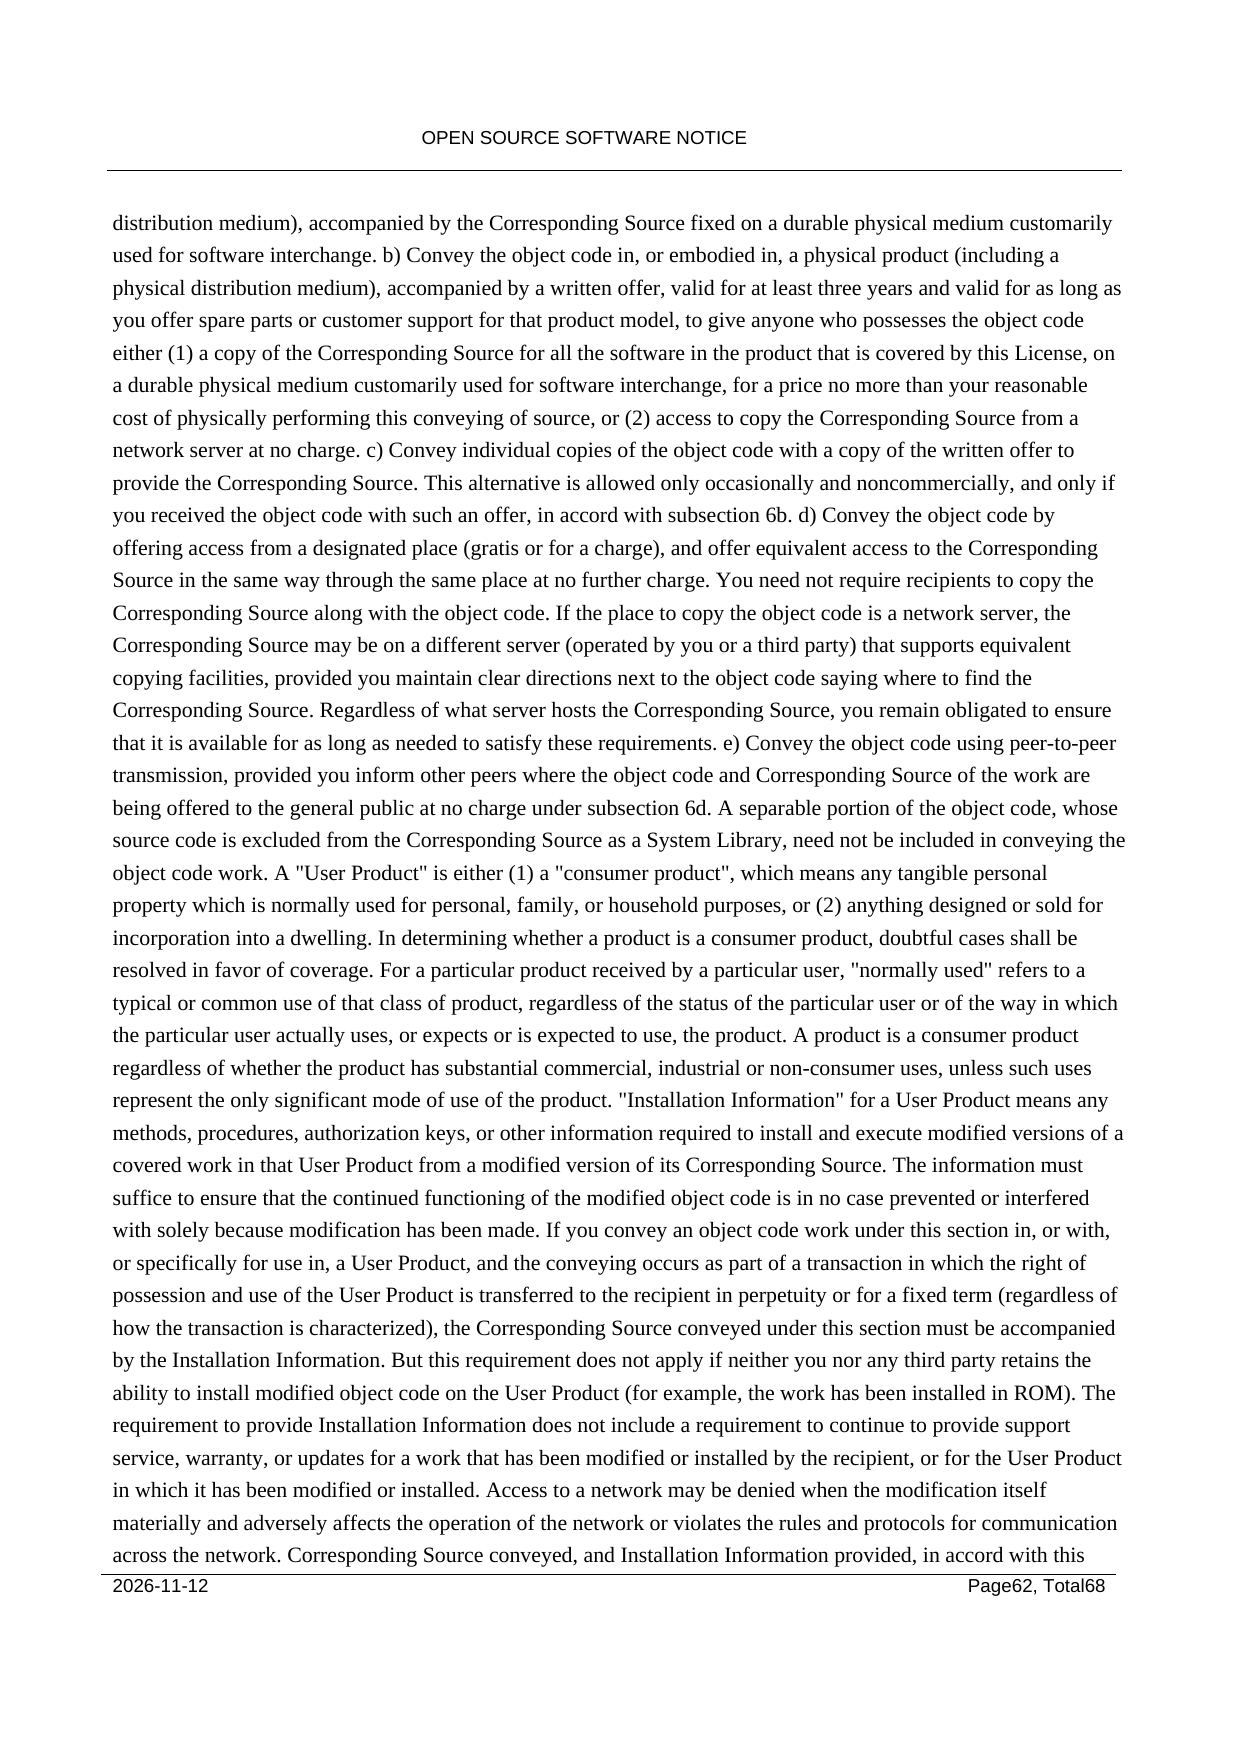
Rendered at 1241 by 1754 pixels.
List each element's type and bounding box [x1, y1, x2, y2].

text [112, 206, 1128, 1571]
